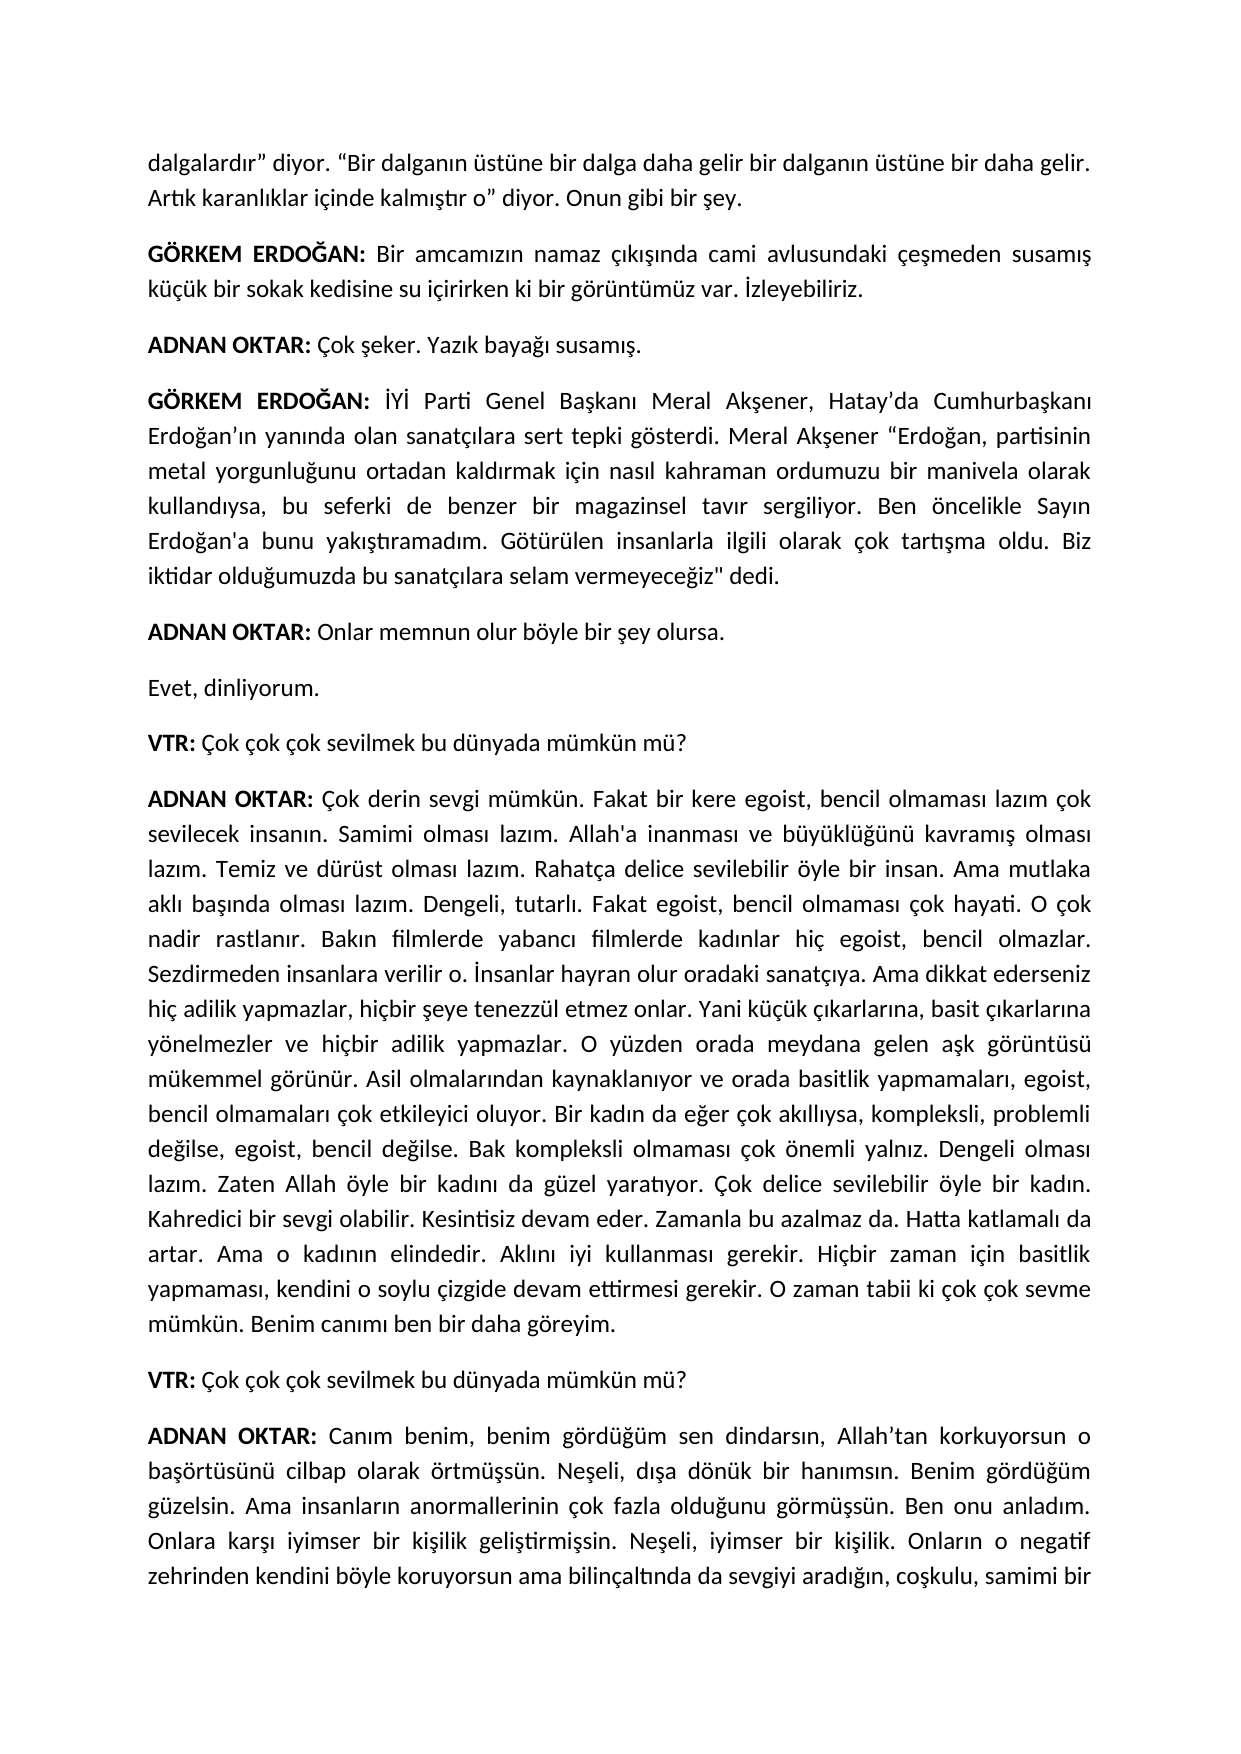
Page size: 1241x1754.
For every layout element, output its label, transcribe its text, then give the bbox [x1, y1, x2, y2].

text VTR: Çok çok çok sevilmek bu dünyada mümkün mü? [148, 1364, 1093, 1395]
text GÖRKEM ERDOĞAN: Bir amcamızın namaz çıkışında cami avlusundaki çeşmeden susamış küçük bir sokak kedisine su içirirken ki bir görüntümüz var. İzleyebiliriz. [148, 238, 1093, 304]
text GÖRKEM ERDOĞAN: İYİ Parti Genel Başkanı Meral Akşener, Hatay’da Cumhurbaşkanı Erdoğan’ın yanında olan sanatçılara sert tepki gösterdi. Meral Akşener “Erdoğan, partisinin metal yorgunluğunu ortadan kaldırmak için nasıl kahraman ordumuzu bir manivela olarak kullandıysa, bu seferki de benzer bir magazinsel tavır sergiliyor. Ben öncelikle Sayın Erdoğan'a bunu yakıştıramadım. Götürülen insanlarla ilgili olarak çok tartışma oldu. Biz iktidar olduğumuzda bu sanatçılara selam vermeyeceğiz" dedi. [148, 385, 1093, 591]
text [148, 1420, 1093, 1591]
text ADNAN OKTAR: Çok şeker. Yazık bayağı susamış. [148, 329, 1093, 360]
text ADNAN OKTAR: Çok derin sevgi mümkün. Fakat bir kere egoist, bencil olmaması lazım çok sevilecek insanın. Samimi olması lazım. Allah'a inanması ve büyüklüğünü kavramış olması lazım. Temiz ve dürüst olması lazım. Rahatça delice sevilebilir öyle bir insan. Ama mutlaka aklı başında olması lazım. Dengeli, tutarlı. Fakat egoist, bencil olmaması çok hayati. O çok nadir rastlanır. Bakın filmlerde yabancı filmlerde kadınlar hiç egoist, bencil olmazlar. Sezdirmeden insanlara verilir o. İnsanlar hayran olur oradaki sanatçıya. Ama dikkat ederseniz hiç adilik yapmazlar, hiçbir şeye tenezzül etmez onlar. Yani küçük çıkarlarına, basit çıkarlarına yönelmezler ve hiçbir adilik yapmazlar. O yüzden orada meydana gelen aşk görüntüsü mükemmel görünür. Asil olmalarından kaynaklanıyor ve orada basitlik yapmamaları, egoist, bencil olmamaları çok etkileyici oluyor. Bir kadın da eğer çok akıllıysa, kompleksli, problemli değilse, egoist, bencil değilse. Bak kompleksli olmaması çok önemli yalnız. Dengeli olması lazım. Zaten Allah öyle bir kadını da güzel yaratıyor. Çok delice sevilebilir öyle bir kadın. Kahredici bir sevgi olabilir. Kesintisiz devam eder. Zamanla bu azalmaz da. Hatta katlamalı da artar. Ama o kadının elindedir. Aklını iyi kullanması gerekir. Hiçbir zaman için basitlik yapmaması, kendini o soylu çizgide devam ettirmesi gerekir. O zaman tabii ki çok çok sevme mümkün. Benim canımı ben bir daha göreyim. [148, 783, 1093, 1339]
text VTR: Çok çok çok sevilmek bu dünyada mümkün mü? [148, 728, 1093, 758]
text ADNAN OKTAR: Onlar memnun olur böyle bir şey olursa. [148, 616, 1093, 646]
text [148, 148, 1093, 213]
text Evet, dinliyorum. [148, 672, 1093, 702]
